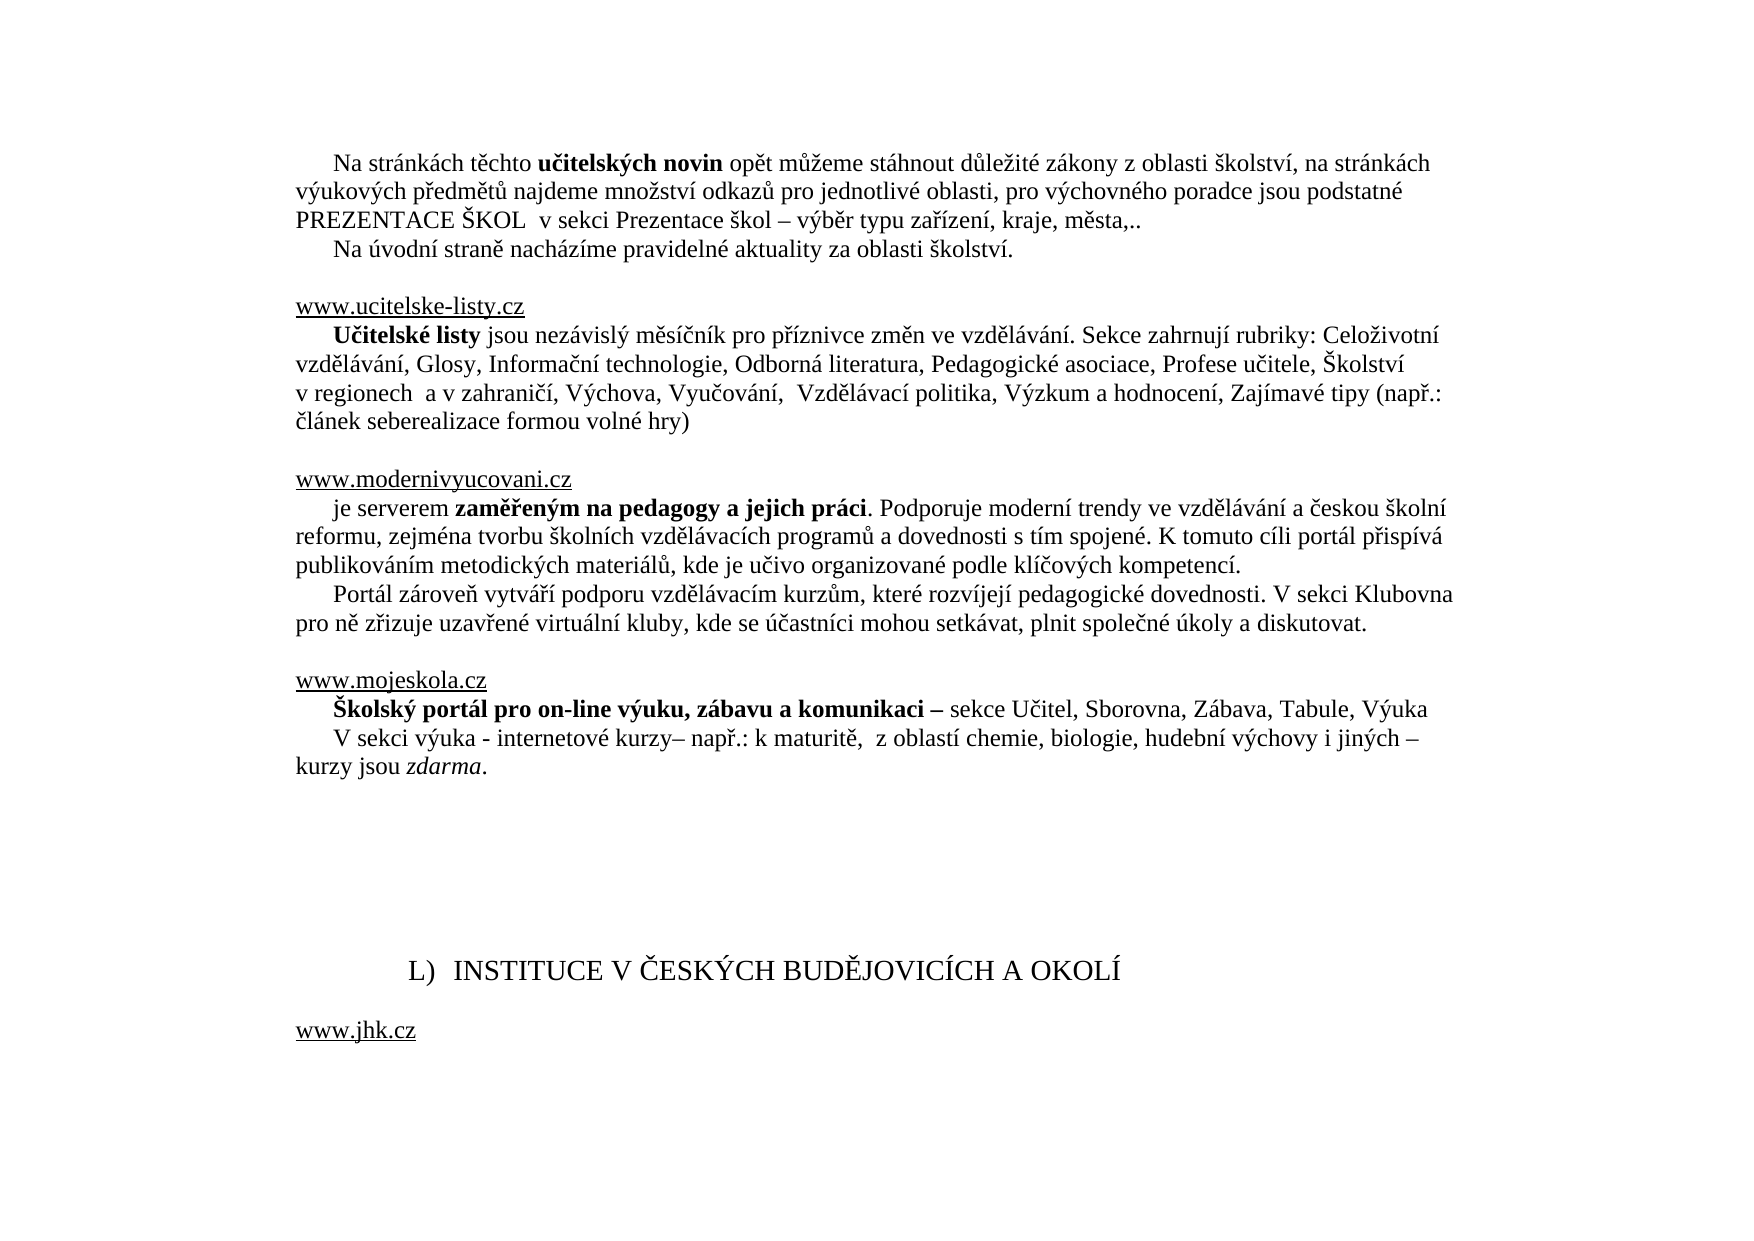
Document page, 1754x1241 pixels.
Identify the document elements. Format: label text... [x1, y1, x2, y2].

text je serverem zaměřeným na pedagogy a jejich práci. Podporuje moderní trendy ve vzdělávání a českou školní reformu, zejména tvorbu školních vzdělávacích programů a dovednosti s tím spojené. K tomuto cíli portál přispívá publikováním metodických materiálů, kde je učivo organizované podle klíčových kompetencí. [295, 493, 1459, 579]
text Školský portál pro on-line výuku, zábavu a komunikaci – sekce Učitel, Sborovna, Zábava, Tabule, Výuka [295, 694, 1459, 723]
text Na stránkách těchto učitelských novin opět můžeme stáhnout důležité zákony z oblasti školství, na stránkách výukových předmětů najdeme množství odkazů pro jednotlivé oblasti, pro výchovného poradce jsou podstatné PREZENTACE ŠKOL v sekci Prezentace škol – výběr typu zařízení, kraje, města,.. [295, 148, 1459, 234]
text V sekci výuka - internetové kurzy– např.: k maturitě, z oblastí chemie, biologie, hudební výchovy i jiných – kurzy jsou zdarma. [295, 723, 1459, 780]
text Učitelské listy jsou nezávislý měsíčník pro příznivce změn ve vzdělávání. Sekce zahrnují rubriky: Celoživotní vzdělávání, Glosy, Informační technologie, Odborná literatura, Pedagogické asociace, Profese učitele, Školství v regionech a v zahraničí, Výchova, Vyučování, Vzdělávací politika, Výzkum a hodnocení, Zajímavé tipy (např.: článek seberealizace formou volné hry) [295, 320, 1459, 435]
text www.modernivyucovani.cz [295, 464, 1459, 493]
text Portál zároveň vytváří podporu vzdělávacím kurzům, které rozvíjejí pedagogické dovednosti. V sekci Klubovna pro ně zřizuje uzavřené virtuální kluby, kde se účastníci mohou setkávat, plnit společné úkoly a diskutovat. [295, 579, 1459, 636]
text www.mojeskola.cz [295, 665, 1459, 694]
text www.jhk.cz [295, 1015, 1459, 1044]
list INSTITUCE V ČESKÝCH BUDĚJOVICÍCH A OKOLÍ [408, 953, 1459, 986]
text Na úvodní straně nacházíme pravidelné aktuality za oblasti školství. [295, 234, 1459, 263]
text www.ucitelske-listy.cz [295, 291, 1459, 320]
